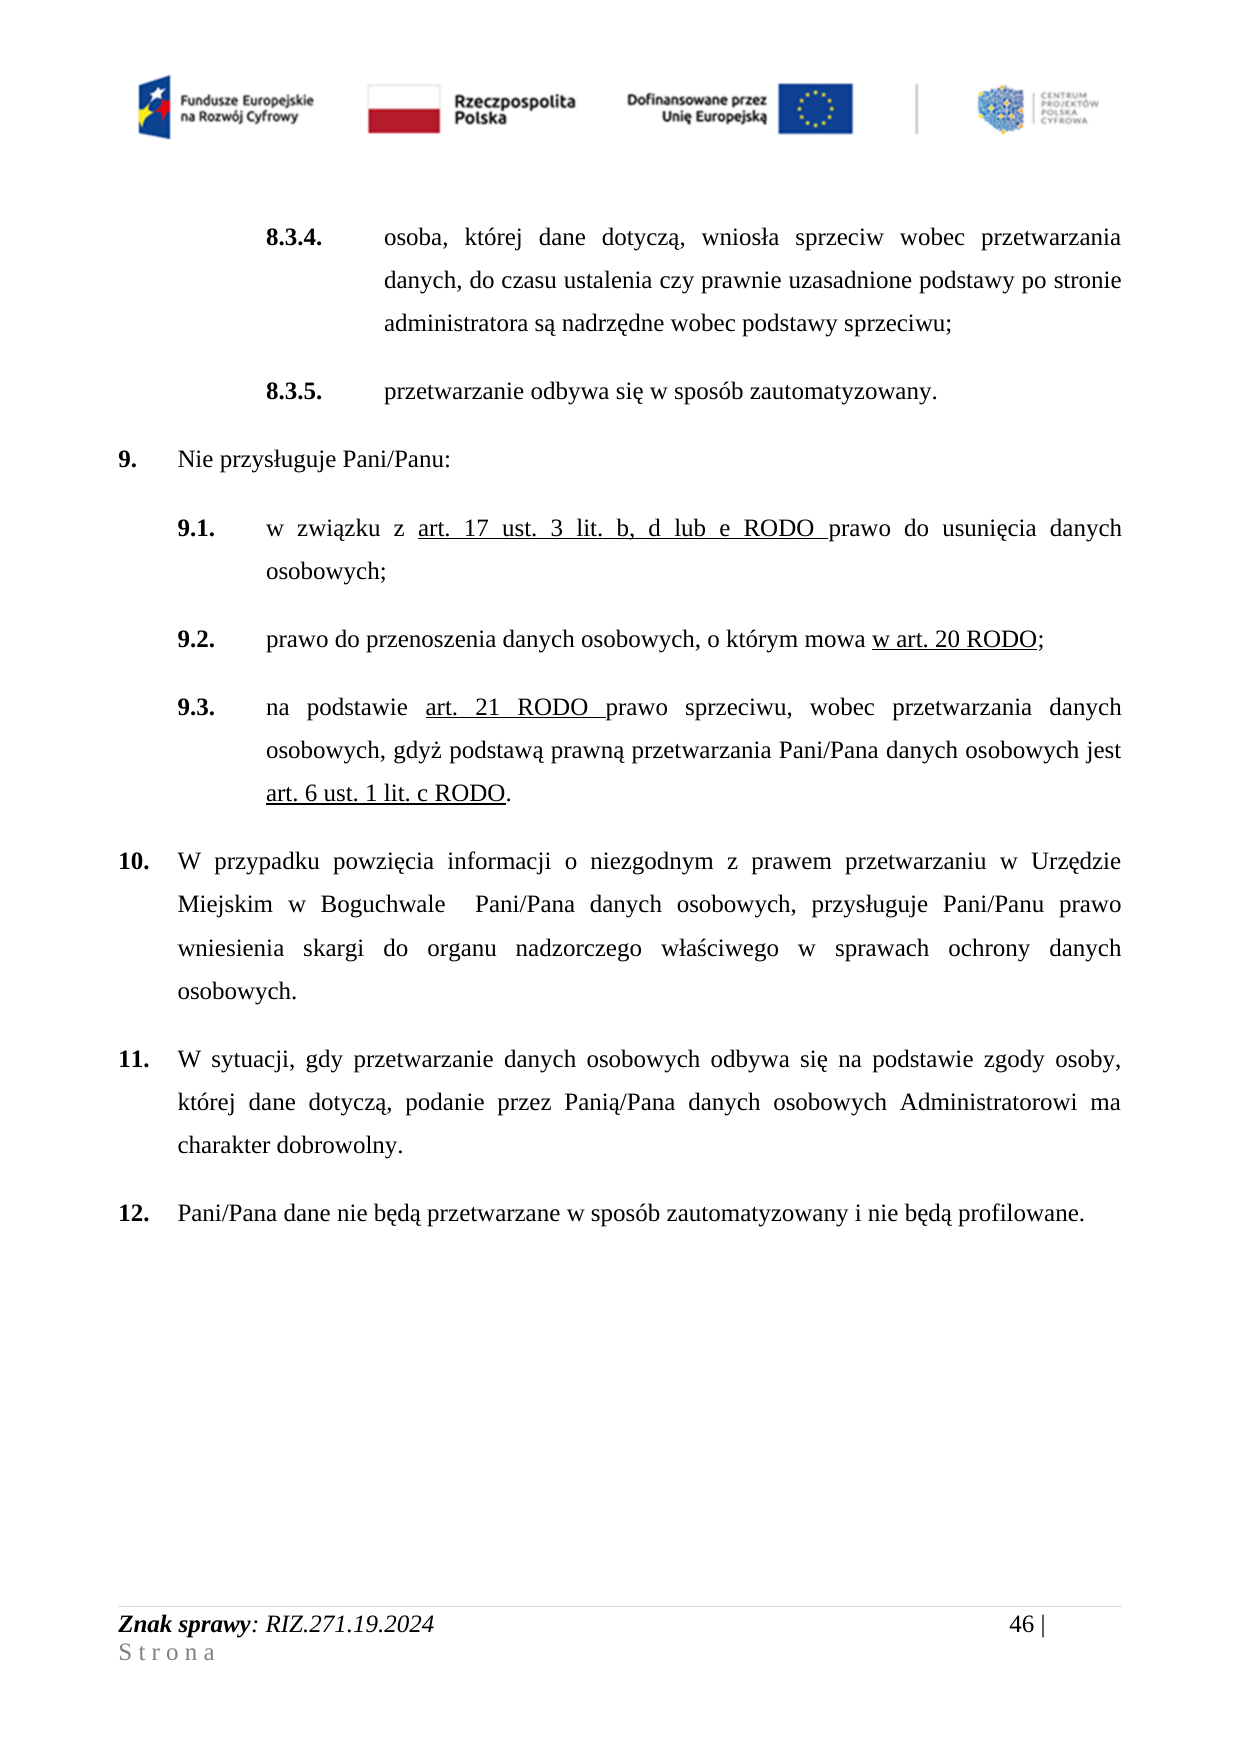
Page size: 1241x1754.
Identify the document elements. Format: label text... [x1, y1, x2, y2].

list prawo do przenoszenia danych osobowych, o którym mowa w art. 20 RODO; [177, 624, 1122, 653]
list W sytuacji, gdy przetwarzanie danych osobowych odbywa się na podstawie zgody osoby, której dane dotyczą, podanie przez Panią/Pana danych osobowych Administratorowi ma charakter dobrowolny. [118, 1044, 1122, 1159]
list na podstawie art. 21 RODO prawo sprzeciwu, wobec przetwarzania danych osobowych, gdyż podstawą prawną przetwarzania Pani/Pana danych osobowych jest art. 6 ust. 1 lit. c RODO. [177, 692, 1122, 807]
list W przypadku powzięcia informacji o niezgodnym z prawem przetwarzaniu w Urzędzie Miejskim w Boguchwale Pani/Pana danych osobowych, przysługuje Pani/Panu prawo wniesienia skargi do organu nadzorczego właściwego w sprawach ochrony danych osobowych. [118, 846, 1122, 1004]
list przetwarzanie odbywa się w sposób zautomatyzowany. [266, 376, 1122, 405]
picture [118, 54, 1130, 160]
list w związku z art. 17 ust. 3 lit. b, d lub e RODO prawo do usunięcia danych osobowych; [177, 513, 1122, 584]
list Nie przysługuje Pani/Panu: [118, 444, 1122, 473]
list osoba, której dane dotyczą, wniosła sprzeciw wobec przetwarzania danych, do czasu ustalenia czy prawnie uzasadnione podstawy po stronie administratora są nadrzędne wobec podstawy sprzeciwu; [266, 222, 1122, 337]
list Pani/Pana dane nie będą przetwarzane w sposób zautomatyzowany i nie będą profilowane. [118, 1198, 1122, 1227]
